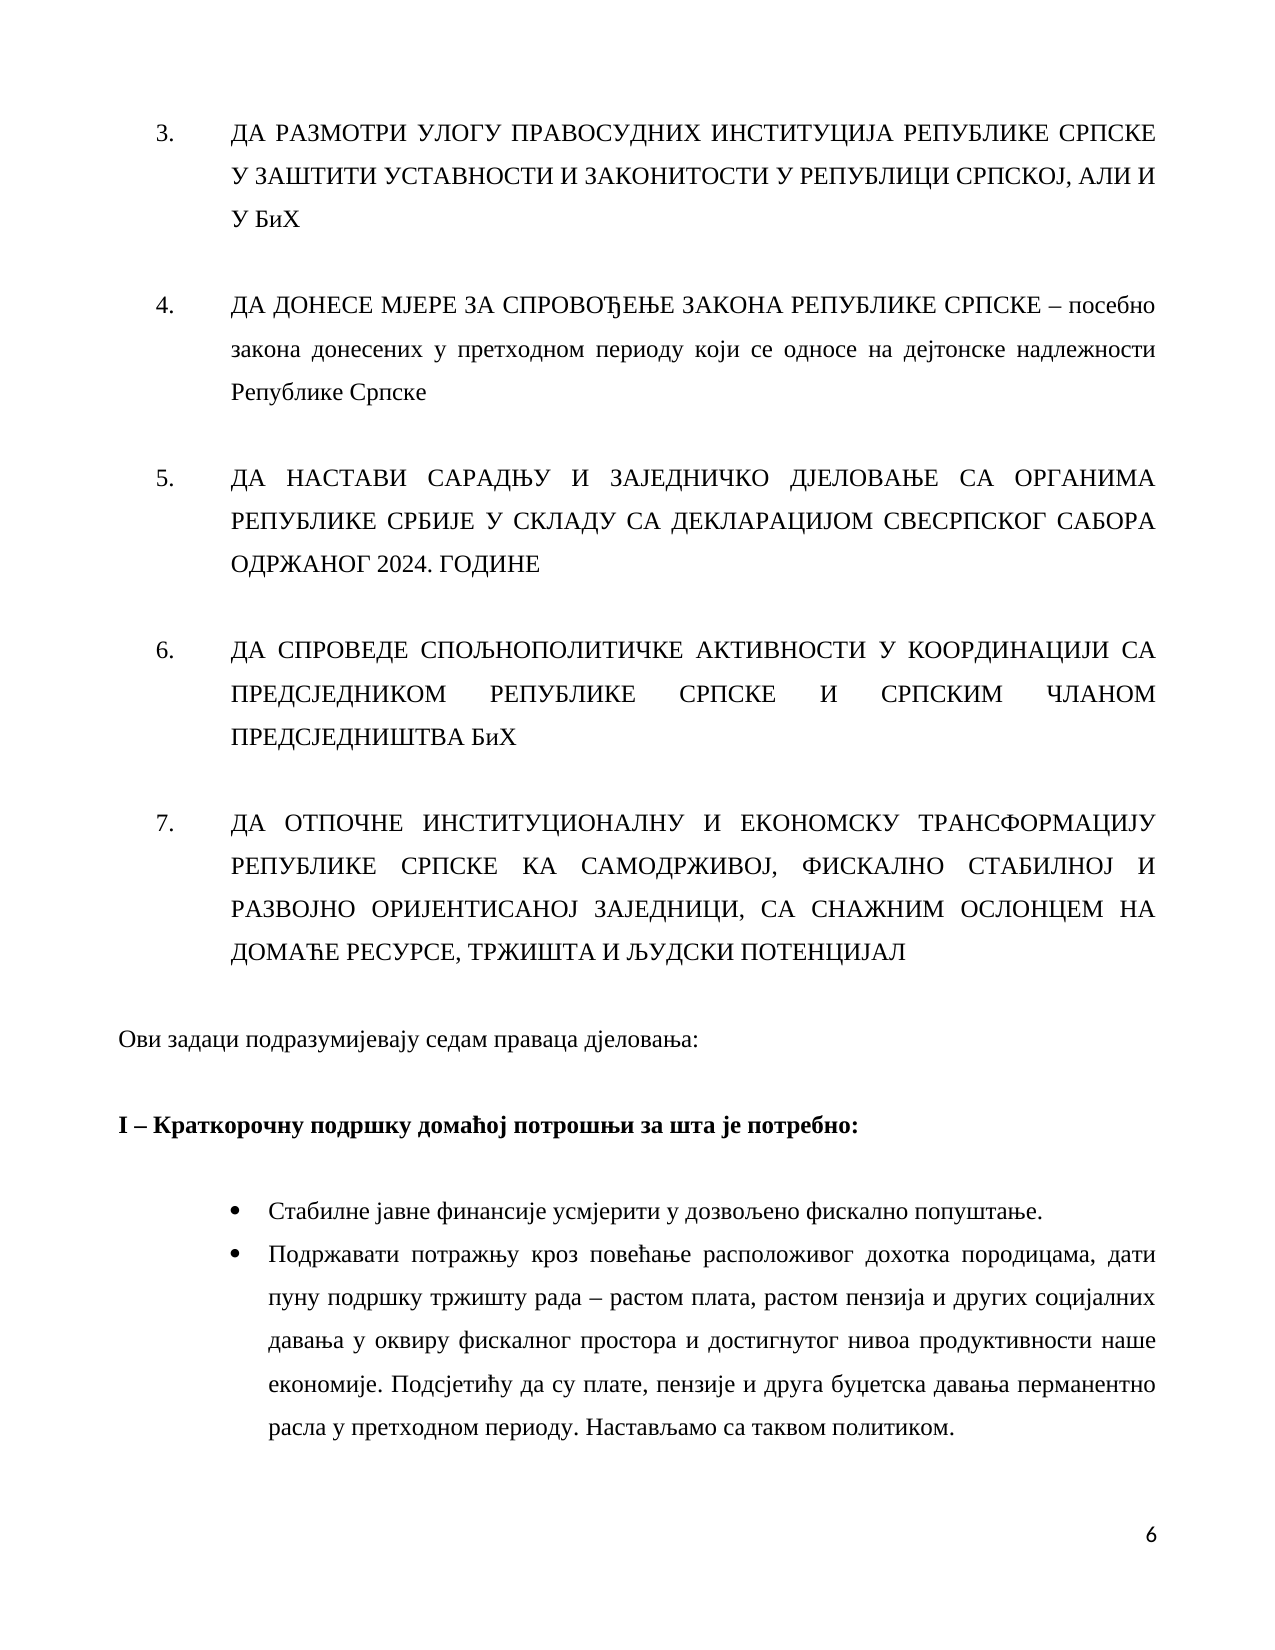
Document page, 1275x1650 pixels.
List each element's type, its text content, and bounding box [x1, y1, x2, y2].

list Стабилне јавне финансије усмјерити у дозвољено фискално попуштање. [231, 1196, 1157, 1225]
list Подржавати потражњу кроз повећање расположивог дохотка породицама, дати пуну подршку тржишту рада – растом плата, растом пензија и других социјалних давања у оквиру фискалног простора и достигнутог нивоа продуктивности наше економије. Подсјетићу да су плате, пензије и друга буџетска давања перманентно расла у претходном периоду. Настављамо са таквом политиком. [231, 1239, 1157, 1441]
list ДА СПРОВЕДЕ СПОЉНОПОЛИТИЧКЕ АКТИВНОСТИ У КООРДИНАЦИЈИ СА ПРЕДСЈЕДНИКОМ РЕПУБЛИКЕ СРПСКЕ И СРПСКИМ ЧЛАНОМ ПРЕДСЈЕДНИШТВА БиХ [156, 636, 1157, 751]
list ДА НАСТАВИ САРАДЊУ И ЗАЈЕДНИЧКО ДЈЕЛОВАЊЕ СА ОРГАНИМА РЕПУБЛИКЕ СРБИЈЕ У СКЛАДУ СА ДЕКЛАРАЦИЈОМ СВЕСРПСКОГ САБОРА ОДРЖАНОГ 2024. ГОДИНЕ [156, 463, 1157, 578]
list ДА ОТПОЧНЕ ИНСТИТУЦИОНАЛНУ И ЕКОНОМСКУ ТРАНСФОРМАЦИЈУ РЕПУБЛИКЕ СРПСКЕ КА САМОДРЖИВОЈ, ФИСКАЛНО СТАБИЛНОЈ И РАЗВОЈНО ОРИЈЕНТИСАНОЈ ЗАЈЕДНИЦИ, СА СНАЖНИМ ОСЛОНЦЕМ НА ДОМАЋЕ РЕСУРСЕ, ТРЖИШТА И ЉУДСКИ ПОТЕНЦИЈАЛ [156, 808, 1157, 966]
list ДА РАЗМОТРИ УЛОГУ ПРАВОСУДНИХ ИНСТИТУЦИЈА РЕПУБЛИКЕ СРПСКЕ У ЗАШТИТИ УСТАВНОСТИ И ЗАКОНИТОСТИ У РЕПУБЛИЦИ СРПСКОЈ, АЛИ И У БиХ [156, 118, 1157, 233]
text I – Краткорочну подршку домаћој потрошњи за шта је потребно: [118, 1110, 1157, 1139]
text Ови задаци подразумијевају седам праваца дјеловања: [118, 1024, 1157, 1052]
list ДА ДОНЕСЕ МЈЕРЕ ЗА СПРОВОЂЕЊЕ ЗАКОНА РЕПУБЛИКЕ СРПСКЕ – посебно закона донесених у претходном периоду који се односе на дејтонске надлежности Републике Српске [156, 291, 1157, 406]
